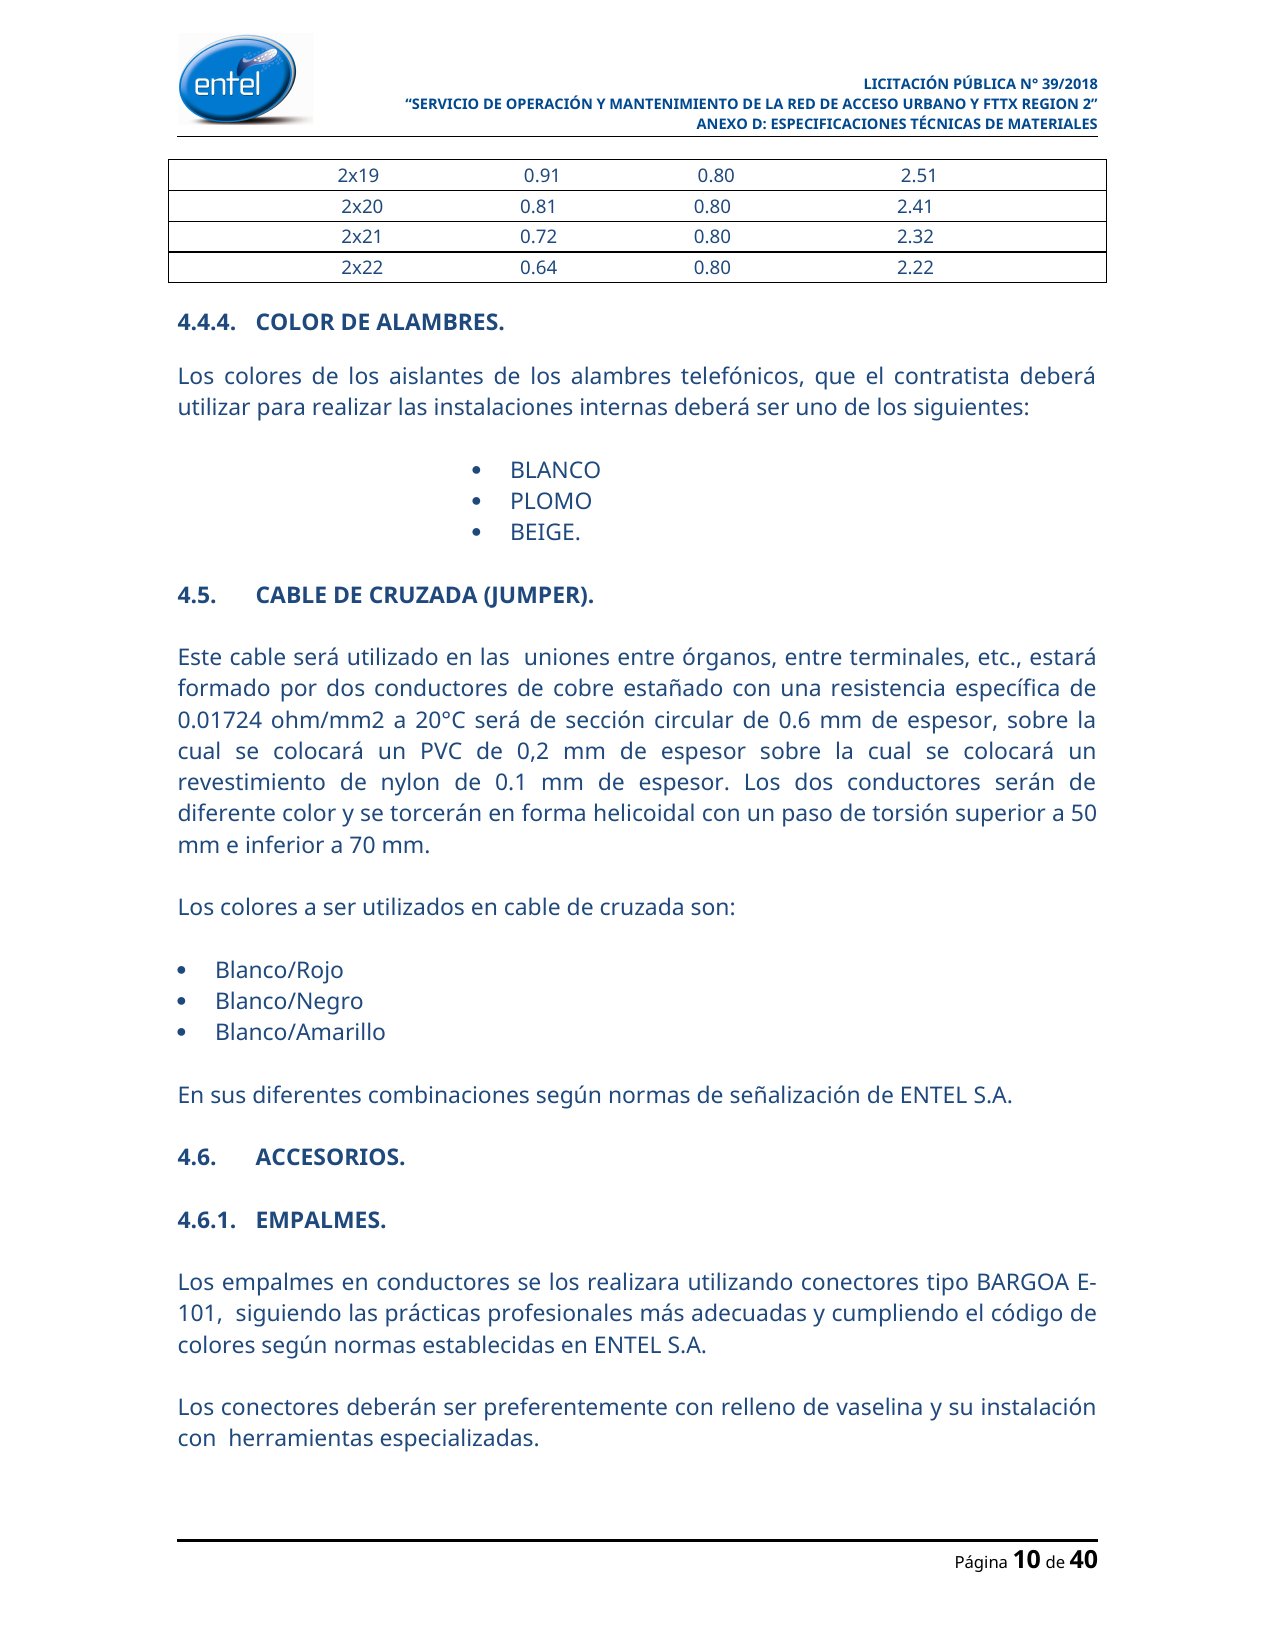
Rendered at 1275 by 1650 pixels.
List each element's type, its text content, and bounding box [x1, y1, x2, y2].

picture [178, 33, 314, 125]
subtitle COLOR DE ALAMBRES. [177, 306, 1098, 337]
list BLANCO [472, 454, 1098, 485]
text Los empalmes en conductores se los realizara utilizando conectores tipo BARGOA E-101, siguiendo las prácticas profesionales más adecuadas y cumpliendo el código de colores según normas establecidas en ENTEL S.A. [177, 1266, 1098, 1360]
text 2x19 0.91 0.80 2.51 [169, 160, 1106, 190]
text Este cable será utilizado en las uniones entre órganos, entre terminales, etc., estará formado por dos conductores de cobre estañado con una resistencia específica de 0.01724 ohm/mm2 a 20°C será de sección circular de 0.6 mm de espesor, sobre la cual se colocará un PVC de 0,2 mm de espesor sobre la cual se colocará un revestimiento de nylon de 0.1 mm de espesor. Los dos conductores serán de diferente color y se torcerán en forma helicoidal con un paso de torsión superior a 50 mm e inferior a 70 mm. [177, 641, 1098, 860]
subtitle EMPALMES. [177, 1204, 1098, 1235]
text 2x21 0.72 0.80 2.32 [169, 222, 1106, 251]
text Los conectores deberán ser preferentemente con relleno de vaselina y su instalación con herramientas especializadas. [177, 1391, 1098, 1454]
list Blanco/Rojo [177, 954, 1098, 985]
subtitle ACCESORIOS. [177, 1141, 1098, 1172]
list PLOMO [472, 485, 1098, 516]
text 2x20 0.81 0.80 2.41 [169, 191, 1106, 221]
list BEIGE. [472, 516, 1098, 547]
text 2x22 0.64 0.80 2.22 [169, 253, 1106, 282]
list Blanco/Amarillo [177, 1016, 1098, 1047]
text Los colores de los aislantes de los alambres telefónicos, que el contratista deberá utilizar para realizar las instalaciones internas deberá ser uno de los siguientes: [177, 360, 1098, 422]
text Los colores a ser utilizados en cable de cruzada son: [177, 891, 1098, 922]
text En sus diferentes combinaciones según normas de señalización de ENTEL S.A. [177, 1079, 1098, 1110]
subtitle CABLE DE CRUZADA (JUMPER). [177, 579, 1098, 610]
list Blanco/Negro [177, 985, 1098, 1016]
